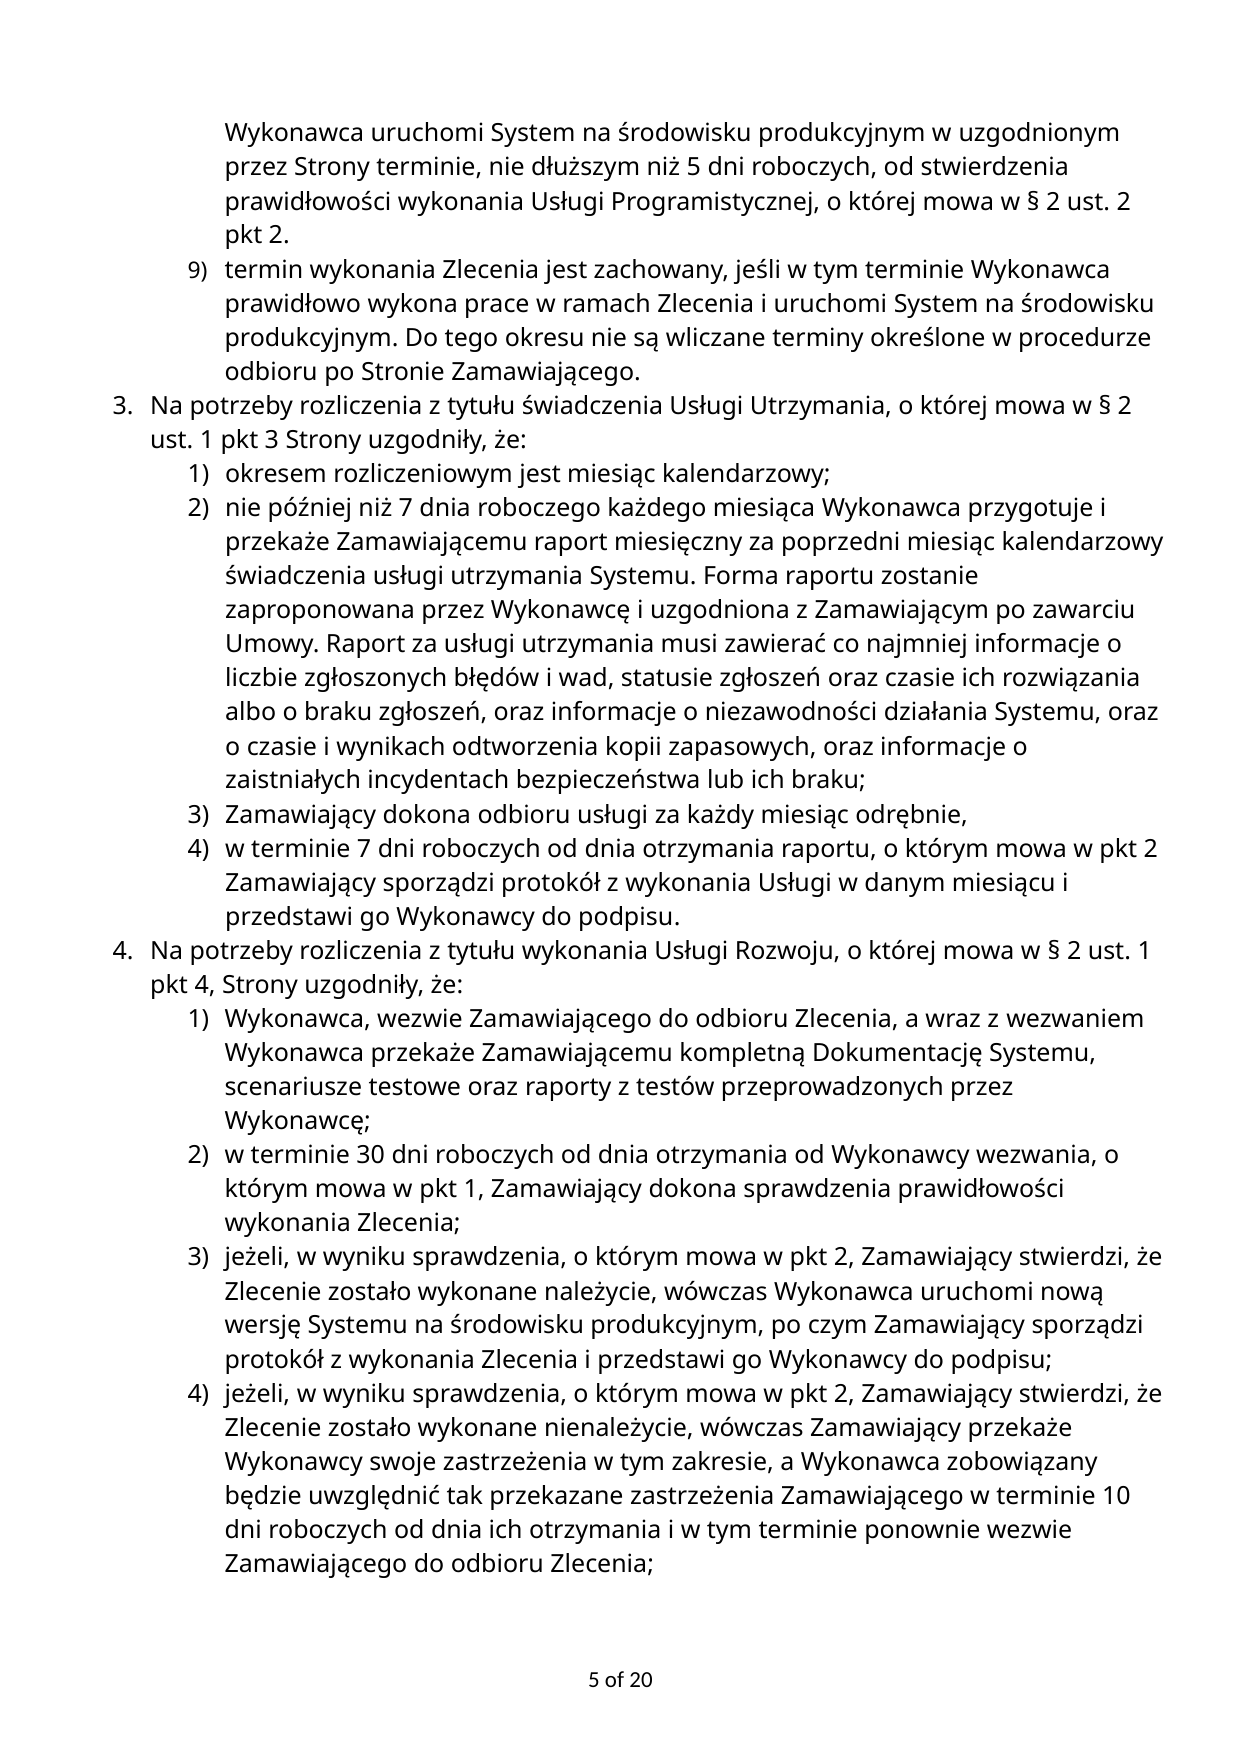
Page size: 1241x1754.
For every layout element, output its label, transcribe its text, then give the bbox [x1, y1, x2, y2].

list okresem rozliczeniowym jest miesiąc kalendarzowy; [187, 456, 1165, 490]
list w terminie 7 dni roboczych od dnia otrzymania raportu, o którym mowa w pkt 2 Zamawiający sporządzi protokół z wykonania Usługi w danym miesiącu i przedstawi go Wykonawcy do podpisu. [187, 830, 1165, 932]
list w terminie 30 dni roboczych od dnia otrzymania od Wykonawcy wezwania, o którym mowa w pkt 1, Zamawiający dokona sprawdzenia prawidłowości wykonania Zlecenia; [187, 1137, 1165, 1239]
list termin wykonania Zlecenia jest zachowany, jeśli w tym terminie Wykonawca prawidłowo wykona prace w ramach Zlecenia i uruchomi System na środowisku produkcyjnym. Do tego okresu nie są wliczane terminy określone w procedurze odbioru po Stronie Zamawiającego. [187, 251, 1165, 387]
list jeżeli, w wyniku sprawdzenia, o którym mowa w pkt 2, Zamawiający stwierdzi, że Zlecenie zostało wykonane nienależycie, wówczas Zamawiający przekaże Wykonawcy swoje zastrzeżenia w tym zakresie, a Wykonawca zobowiązany będzie uwzględnić tak przekazane zastrzeżenia Zamawiającego w terminie 10 dni roboczych od dnia ich otrzymania i w tym terminie ponownie wezwie Zamawiającego do odbioru Zlecenia; [187, 1375, 1165, 1580]
list Wykonawca uruchomi System na środowisku produkcyjnym w uzgodnionym przez Strony terminie, nie dłuższym niż 5 dni roboczych, od stwierdzenia prawidłowości wykonania Usługi Programistycznej, o której mowa w § 2 ust. 2 pkt 2. [224, 115, 1165, 251]
list Na potrzeby rozliczenia z tytułu wykonania Usługi Rozwoju, o której mowa w § 2 ust. 1 pkt 4, Strony uzgodniły, że: [112, 932, 1165, 1001]
list jeżeli, w wyniku sprawdzenia, o którym mowa w pkt 2, Zamawiający stwierdzi, że Zlecenie zostało wykonane należycie, wówczas Wykonawca uruchomi nową wersję Systemu na środowisku produkcyjnym, po czym Zamawiający sporządzi protokół z wykonania Zlecenia i przedstawi go Wykonawcy do podpisu; [187, 1239, 1165, 1375]
list Wykonawca, wezwie Zamawiającego do odbioru Zlecenia, a wraz z wezwaniem Wykonawca przekaże Zamawiającemu kompletną Dokumentację Systemu, scenariusze testowe oraz raporty z testów przeprowadzonych przez Wykonawcę; [187, 1001, 1165, 1137]
list Zamawiający dokona odbioru usługi za każdy miesiąc odrębnie, [187, 796, 1165, 830]
list Na potrzeby rozliczenia z tytułu świadczenia Usługi Utrzymania, o której mowa w § 2 ust. 1 pkt 3 Strony uzgodniły, że: [112, 387, 1165, 456]
list nie później niż 7 dnia roboczego każdego miesiąca Wykonawca przygotuje i przekaże Zamawiającemu raport miesięczny za poprzedni miesiąc kalendarzowy świadczenia usługi utrzymania Systemu. Forma raportu zostanie zaproponowana przez Wykonawcę i uzgodniona z Zamawiającym po zawarciu Umowy. Raport za usługi utrzymania musi zawierać co najmniej informacje o liczbie zgłoszonych błędów i wad, statusie zgłoszeń oraz czasie ich rozwiązania albo o braku zgłoszeń, oraz informacje o niezawodności działania Systemu, oraz o czasie i wynikach odtworzenia kopii zapasowych, oraz informacje o zaistniałych incydentach bezpieczeństwa lub ich braku; [187, 490, 1165, 796]
